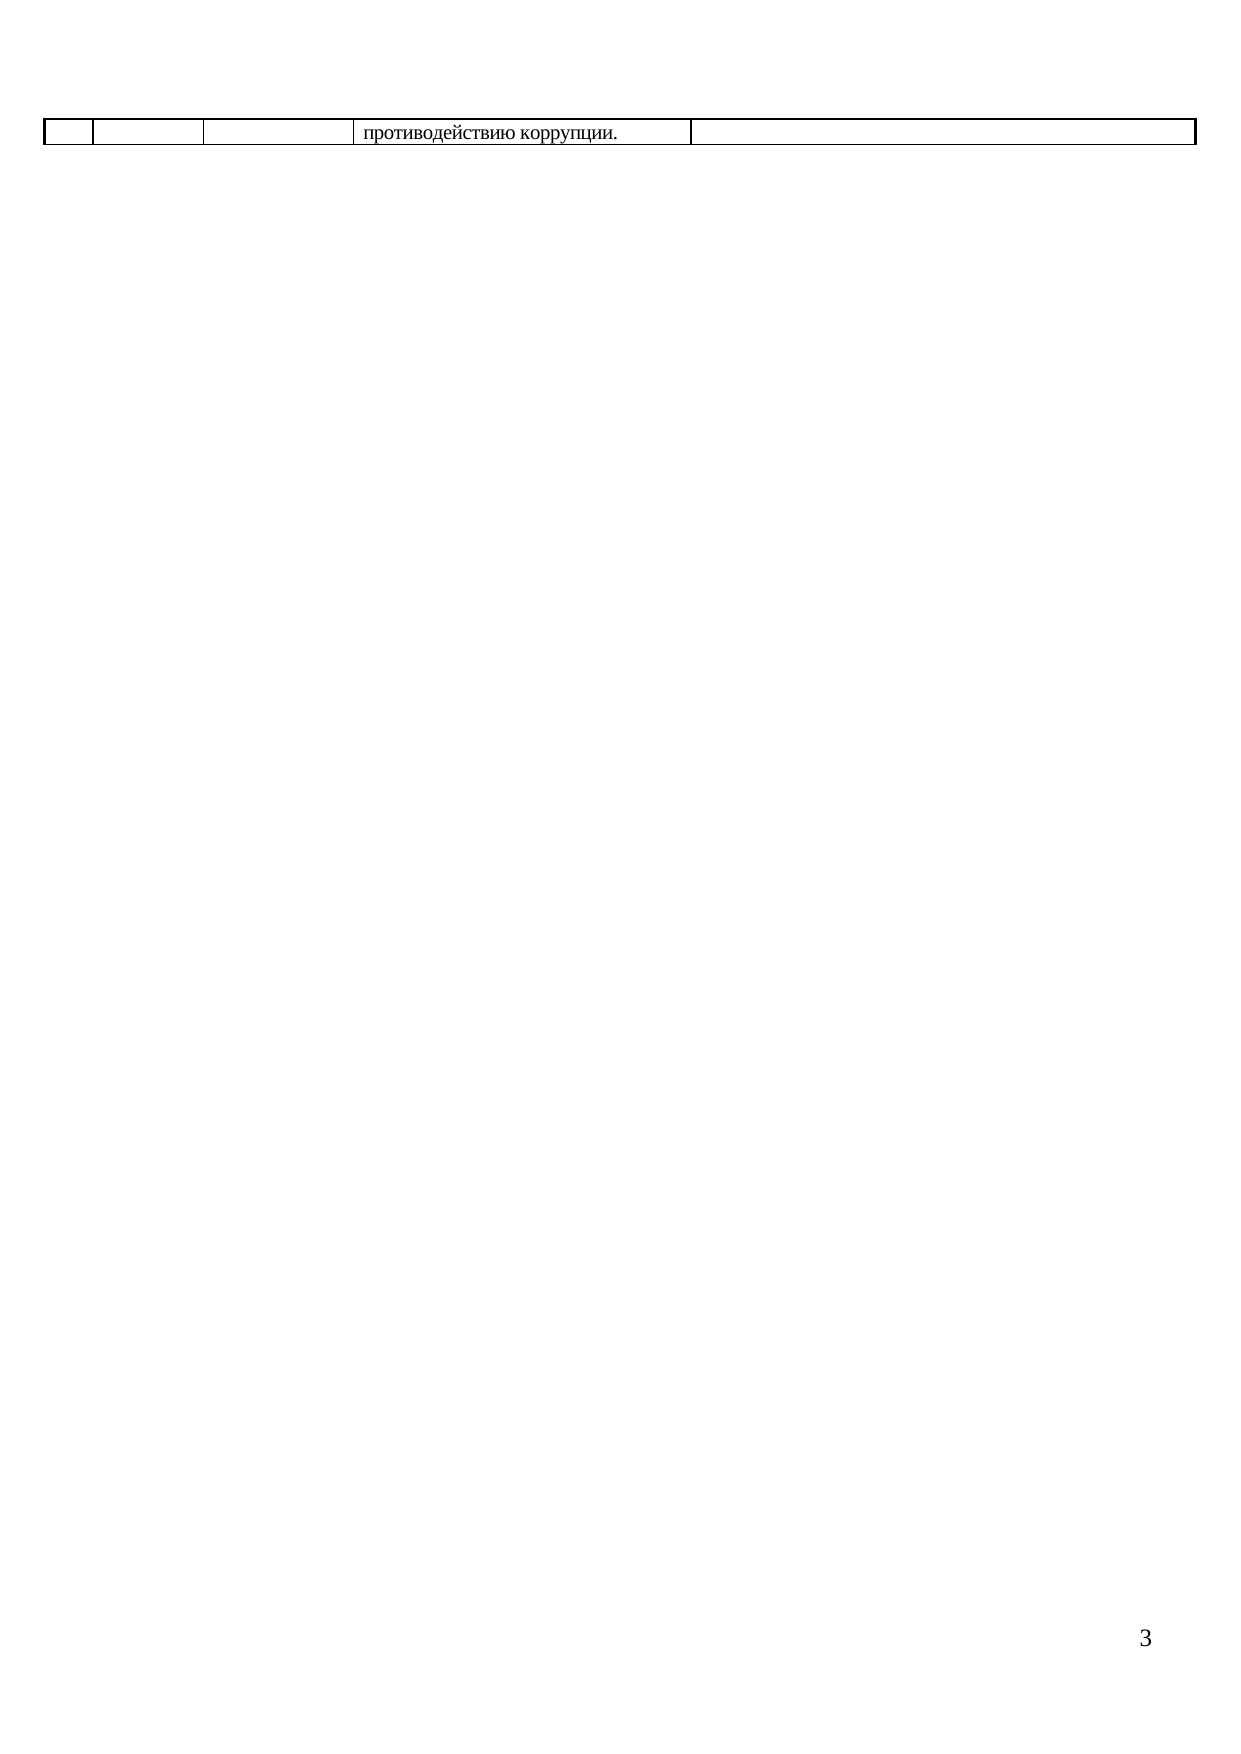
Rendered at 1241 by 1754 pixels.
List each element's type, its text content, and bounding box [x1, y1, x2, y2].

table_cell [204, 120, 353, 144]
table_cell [94, 120, 203, 144]
table_cell 1. 2. [46, 120, 92, 144]
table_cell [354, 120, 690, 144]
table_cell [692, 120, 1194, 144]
